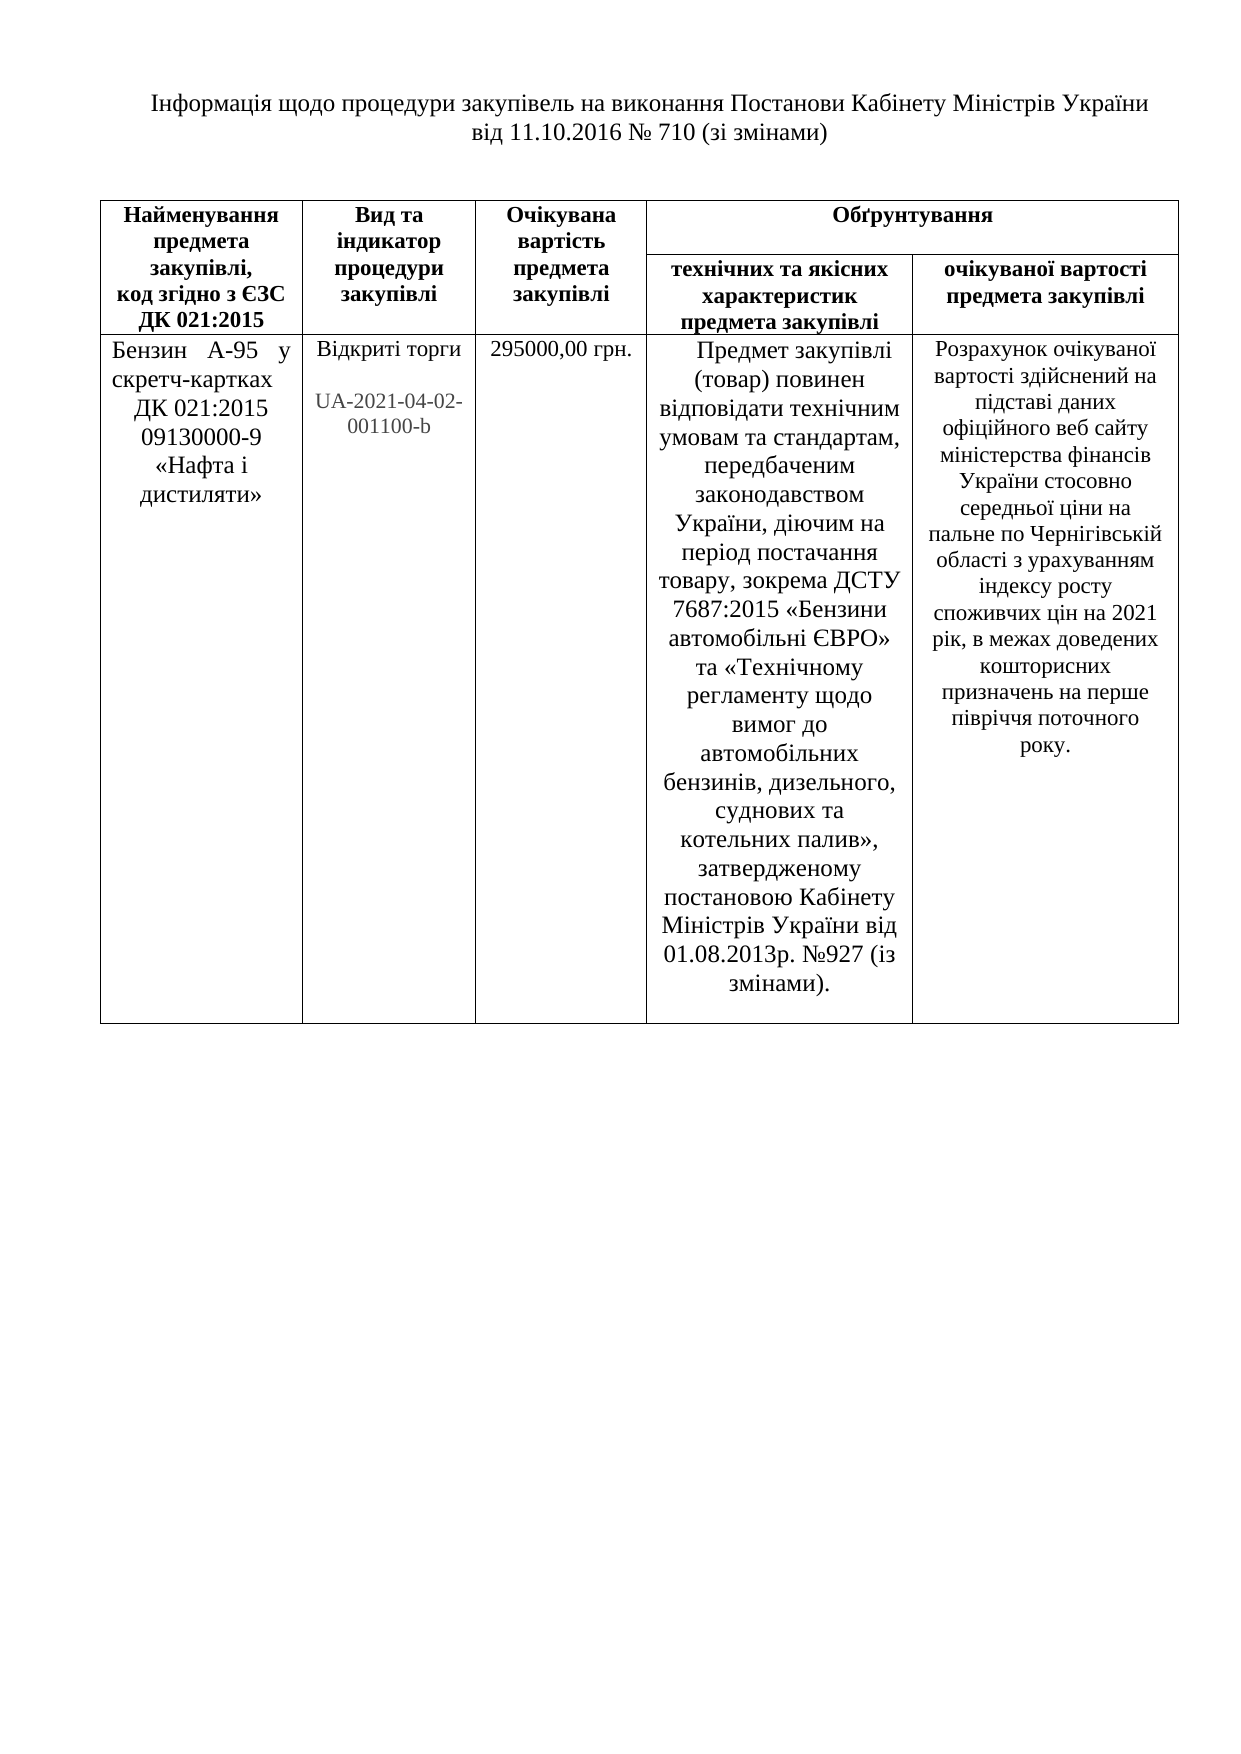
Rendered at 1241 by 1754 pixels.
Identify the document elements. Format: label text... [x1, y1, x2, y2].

table_cell Предмет закупівлі (товар) повинен відповідати технічним умовам та стандартам, передбаченим законодавством України, діючим на період постачання товару, зокрема ДСТУ 7687:2015 «Бензини автомобільні ЄВРО» та «Технічному регламенту щодо вимог до автомобільних бензинів, дизельного, суднових та котельних палив», затвердженому постановою Кабінету Міністрів України від 01.08.2013р. №927 (із змінами). [647, 335, 912, 1023]
text від 11.10.2016 № 710 (зі змінами) [148, 117, 1152, 146]
table_header Обґрунтування [647, 201, 1178, 254]
table_cell технічних та якісних характеристик предмета закупівлі [647, 255, 912, 334]
table_cell Відкриті торги UA-2021-04-02-001100-b [303, 335, 475, 1023]
table_cell Розрахунок очікуваної вартості здійснений на підставі даних офіційного веб сайту міністерства фінансів України стосовно середньої ціни на пальне по Чернігівській області з урахуванням індексу росту споживчих цін на 2021 рік, в межах доведених кошторисних призначень на перше півріччя поточного року. [913, 335, 1178, 1023]
table_cell Бензин А-95 у скретч-картках ДК 021:2015 09130000-9 «Нафта і дистиляти» [101, 335, 302, 1023]
table_header Вид та індикатор процедури закупівлі [303, 201, 475, 334]
table_header Очікувана вартість предмета закупівлі [476, 201, 646, 334]
table_header Найменування предмета закупівлі, код згідно з ЄЗС ДК 021:2015 [101, 201, 302, 334]
table_cell 295000,00 грн. [476, 335, 646, 1023]
table_cell очікуваної вартості предмета закупівлі [913, 255, 1178, 334]
text Інформація щодо процедури закупівель на виконання Постанови Кабінету Міністрів України [148, 88, 1152, 117]
